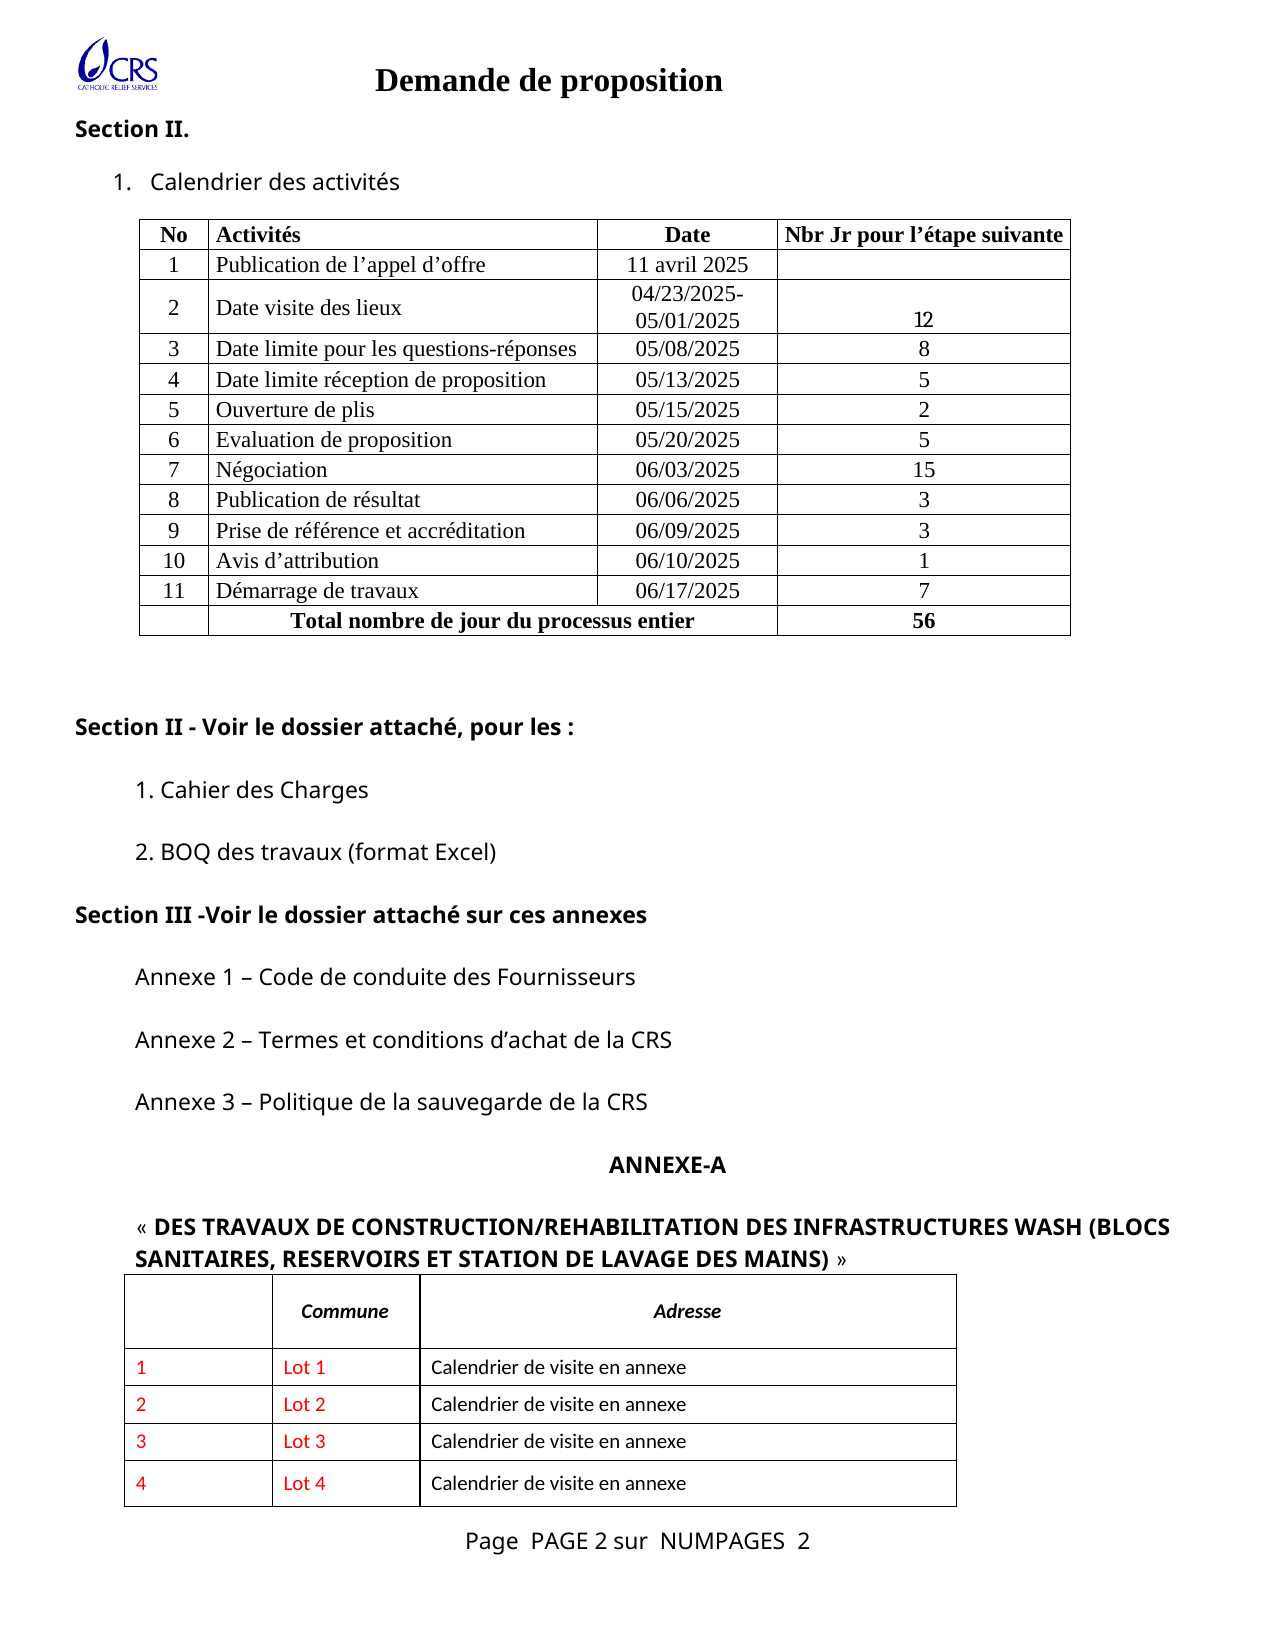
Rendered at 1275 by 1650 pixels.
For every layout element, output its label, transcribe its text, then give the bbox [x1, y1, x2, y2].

table_cell 5 [778, 425, 1070, 454]
table_cell Total nombre de jour du processus entier [209, 606, 777, 635]
table_cell Démarrage de travaux [209, 576, 597, 605]
table_cell 7 [140, 455, 208, 484]
table_cell [140, 606, 208, 635]
text Section III -Voir le dossier attaché sur ces annexes [75, 899, 1200, 930]
table_cell 6 [140, 425, 208, 454]
table_cell 06/17/2025 [598, 576, 777, 605]
table_cell Date visite des lieux [209, 280, 597, 333]
table_cell [778, 250, 1070, 279]
text Annexe 3 – Politique de la sauvegarde de la CRS [135, 1086, 1200, 1117]
table_cell 1 [140, 250, 208, 279]
table_cell Négociation [209, 455, 597, 484]
text 1. Cahier des Charges [135, 774, 1200, 805]
table_header [125, 1275, 272, 1348]
picture [75, 37, 170, 91]
table_cell 5 [140, 395, 208, 424]
table_cell 05/08/2025 [598, 334, 777, 363]
table_cell Calendrier de visite en annexe [421, 1424, 956, 1459]
table_cell Lot 4 [273, 1461, 419, 1506]
table_cell Avis d’attribution [209, 546, 597, 575]
table_cell 11 avril 2025 [598, 250, 777, 279]
table_cell 06/09/2025 [598, 515, 777, 544]
table_cell 5 [778, 364, 1070, 393]
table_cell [421, 1461, 956, 1506]
table_cell Calendrier de visite en annexe [421, 1386, 956, 1422]
text Annexe 2 – Termes et conditions d’achat de la CRS [135, 1024, 1200, 1055]
table_cell 3 [140, 334, 208, 363]
text 2. BOQ des travaux (format Excel) [135, 836, 1200, 867]
table_cell 11 [140, 576, 208, 605]
table_cell 8 [140, 485, 208, 514]
table_cell 05/13/2025 [598, 364, 777, 393]
table_cell 3 [778, 485, 1070, 514]
table_cell 2 [778, 395, 1070, 424]
table_cell 3 [125, 1424, 272, 1459]
table_cell Publication de résultat [209, 485, 597, 514]
table_cell 05/20/2025 [598, 425, 777, 454]
text Section II - Voir le dossier attaché, pour les : [75, 711, 1200, 742]
table_header No [140, 220, 208, 249]
table_cell Ouverture de plis [209, 395, 597, 424]
table_cell 04/23/2025-05/01/2025 [598, 280, 777, 333]
table_header Activités [209, 220, 597, 249]
table_cell 1 [125, 1349, 272, 1385]
table_cell Lot 1 [273, 1349, 419, 1385]
text Annexe 1 – Code de conduite des Fournisseurs [135, 961, 1200, 992]
table_cell 7 [778, 576, 1070, 605]
table_header Commune [273, 1275, 419, 1348]
table_cell Lot 2 [273, 1386, 419, 1422]
table_cell Evaluation de proposition [209, 425, 597, 454]
table_cell 06/03/2025 [598, 455, 777, 484]
table_cell 12 [778, 280, 1070, 333]
table_cell Lot 3 [273, 1424, 419, 1459]
table_cell 3 [778, 515, 1070, 544]
table_cell Calendrier de visite en annexe [421, 1349, 956, 1385]
table_cell 56 [778, 606, 1070, 635]
table_cell Date limite réception de proposition [209, 364, 597, 393]
text Section II. [75, 113, 1200, 144]
table_cell 4 [125, 1461, 272, 1506]
table_cell Date limite pour les questions-réponses [209, 334, 597, 363]
table_header Date [598, 220, 777, 249]
text « DES TRAVAUX DE CONSTRUCTION/REHABILITATION DES INFRASTRUCTURES WASH (BLOCS SANITAIRES, RESERVOIRS ET STATION DE LAVAGE DES MAINS) » [135, 1211, 1200, 1274]
table_cell 2 [140, 280, 208, 333]
table_cell 10 [140, 546, 208, 575]
table_cell 06/10/2025 [598, 546, 777, 575]
table_cell 06/06/2025 [598, 485, 777, 514]
table_cell Prise de référence et accréditation [209, 515, 597, 544]
table_cell 8 [778, 334, 1070, 363]
table_cell 15 [778, 455, 1070, 484]
table_cell 2 [125, 1386, 272, 1422]
text ANNEXE-A [135, 1149, 1200, 1180]
list Calendrier des activités [112, 166, 1200, 197]
table_header Adresse [421, 1275, 956, 1348]
table_cell Publication de l’appel d’offre [209, 250, 597, 279]
table_cell 9 [140, 515, 208, 544]
table_cell 4 [140, 364, 208, 393]
table_header Nbr Jr pour l’étape suivante [778, 220, 1070, 249]
table_cell 05/15/2025 [598, 395, 777, 424]
table_cell 1 [778, 546, 1070, 575]
